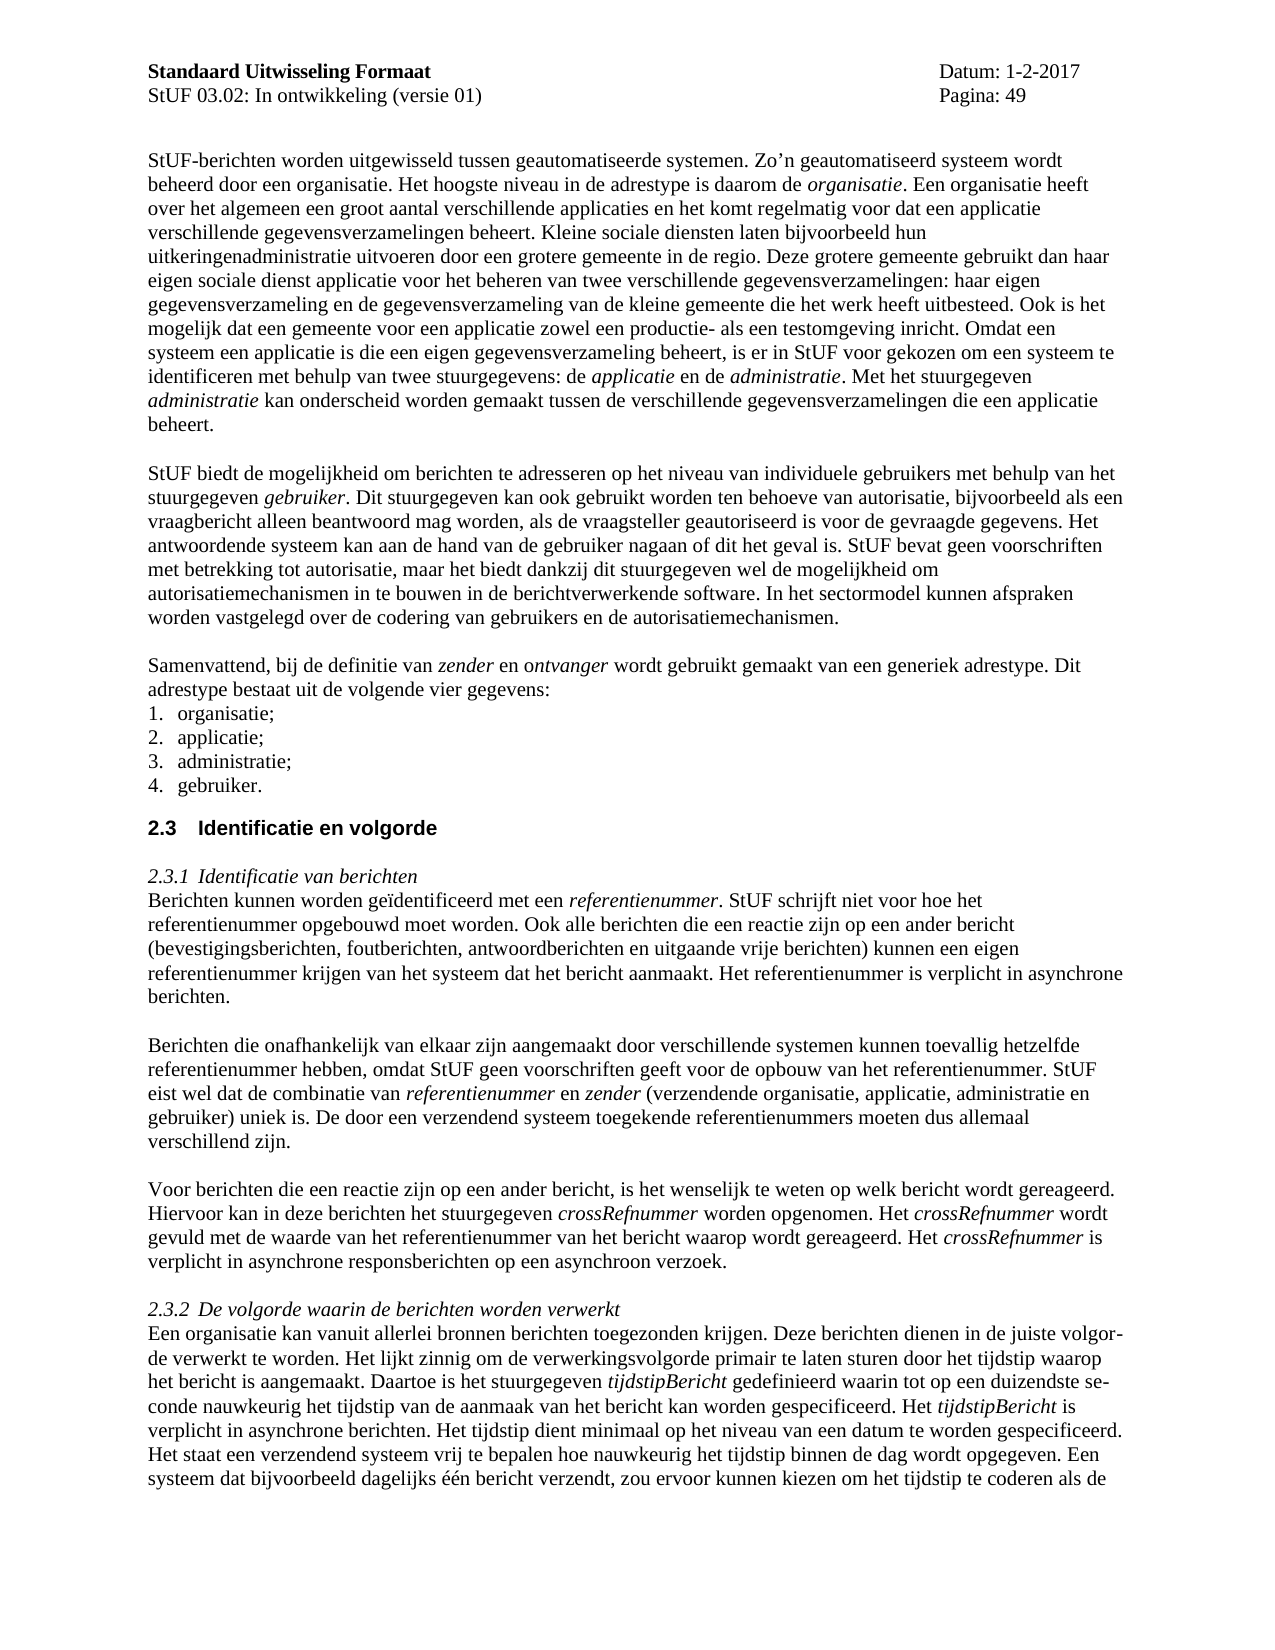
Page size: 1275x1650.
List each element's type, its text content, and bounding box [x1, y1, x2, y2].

text Samenvattend, bij de definitie van zender en ontvanger wordt gebruikt gemaakt van een generiek adrestype. Dit adrestype bestaat uit de volgende vier gegevens: [148, 653, 1127, 701]
list organisatie; [148, 701, 1127, 725]
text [148, 1321, 1127, 1490]
subtitle Identificatie van berichten [148, 864, 1127, 888]
text Voor berichten die een reactie zijn op een ander bericht, is het wenselijk te weten op welk bericht wordt gereageerd. Hiervoor kan in deze berichten het stuurgegeven crossRefnummer worden opgenomen. Het crossRefnummer wordt gevuld met de waarde van het referentienummer van het bericht waarop wordt gereageerd. Het crossRefnummer is verplicht in asynchrone responsberichten op een asynchroon verzoek. [148, 1177, 1127, 1273]
text StUF biedt de mogelijkheid om berichten te adresseren op het niveau van individuele gebruikers met behulp van het stuurgegeven gebruiker. Dit stuurgegeven kan ook gebruikt worden ten behoeve van autorisatie, bijvoorbeeld als een vraagbericht alleen beantwoord mag worden, als de vraagsteller geautoriseerd is voor de gevraagde gegevens. Het antwoordende systeem kan aan de hand van de gebruiker nagaan of dit het geval is. StUF bevat geen voorschriften met betrekking tot autorisatie, maar het biedt dankzij dit stuurgegeven wel de mogelijkheid om autorisatiemechanismen in te bouwen in de berichtverwerkende software. In het sectormodel kunnen afspraken worden vastgelegd over de codering van gebruikers en de autorisatiemechanismen. [148, 461, 1127, 629]
text StUF-berichten worden uitgewisseld tussen geautomatiseerde systemen. Zo’n geautomatiseerd systeem wordt beheerd door een organisatie. Het hoogste niveau in de adrestype is daarom de organisatie. Een organisatie heeft over het algemeen een groot aantal verschillende applicaties en het komt regelmatig voor dat een applicatie verschillende gegevensverzamelingen beheert. Kleine sociale diensten laten bijvoorbeeld hun uitkeringenadministratie uitvoeren door een grotere gemeente in de regio. Deze grotere gemeente gebruikt dan haar eigen sociale dienst applicatie voor het beheren van twee verschillende gegevensverzamelingen: haar eigen gegevensverzameling en de gegevensverzameling van de kleine gemeente die het werk heeft uitbesteed. Ook is het mogelijk dat een gemeente voor een applicatie zowel een productie- als een testomgeving inricht. Omdat een systeem een applicatie is die een eigen gegevensverzameling beheert, is er in StUF voor gekozen om een systeem te identificeren met behulp van twee stuurgegevens: de applicatie en de administratie. Met het stuurgegeven administratie kan onderscheid worden gemaakt tussen de verschillende gegevensverzamelingen die een applicatie beheert. [148, 148, 1127, 436]
subtitle Identificatie en volgorde [148, 816, 1127, 840]
text Berichten kunnen worden geïdentificeerd met een referentienummer. StUF schrijft niet voor hoe het referentienummer opgebouwd moet worden. Ook alle berichten die een reactie zijn op een ander bericht (bevestigingsberichten, foutberichten, antwoordberichten en uitgaande vrije berichten) kunnen een eigen referentienummer krijgen van het systeem dat het bericht aanmaakt. Het referentienummer is verplicht in asynchrone berichten. [148, 888, 1127, 1008]
list administratie; [148, 749, 1127, 773]
list applicatie; [148, 725, 1127, 749]
subtitle De volgorde waarin de berichten worden verwerkt [148, 1297, 1127, 1321]
text Berichten die onafhankelijk van elkaar zijn aangemaakt door verschillende systemen kunnen toevallig hetzelfde referentienummer hebben, omdat StUF geen voorschriften geeft voor de opbouw van het referentienummer. StUF eist wel dat de combinatie van referentienummer en zender (verzendende organisatie, applicatie, administratie en gebruiker) uniek is. De door een verzendend systeem toegekende referentienummers moeten dus allemaal verschillend zijn. [148, 1033, 1127, 1153]
list gebruiker. [148, 773, 1127, 797]
